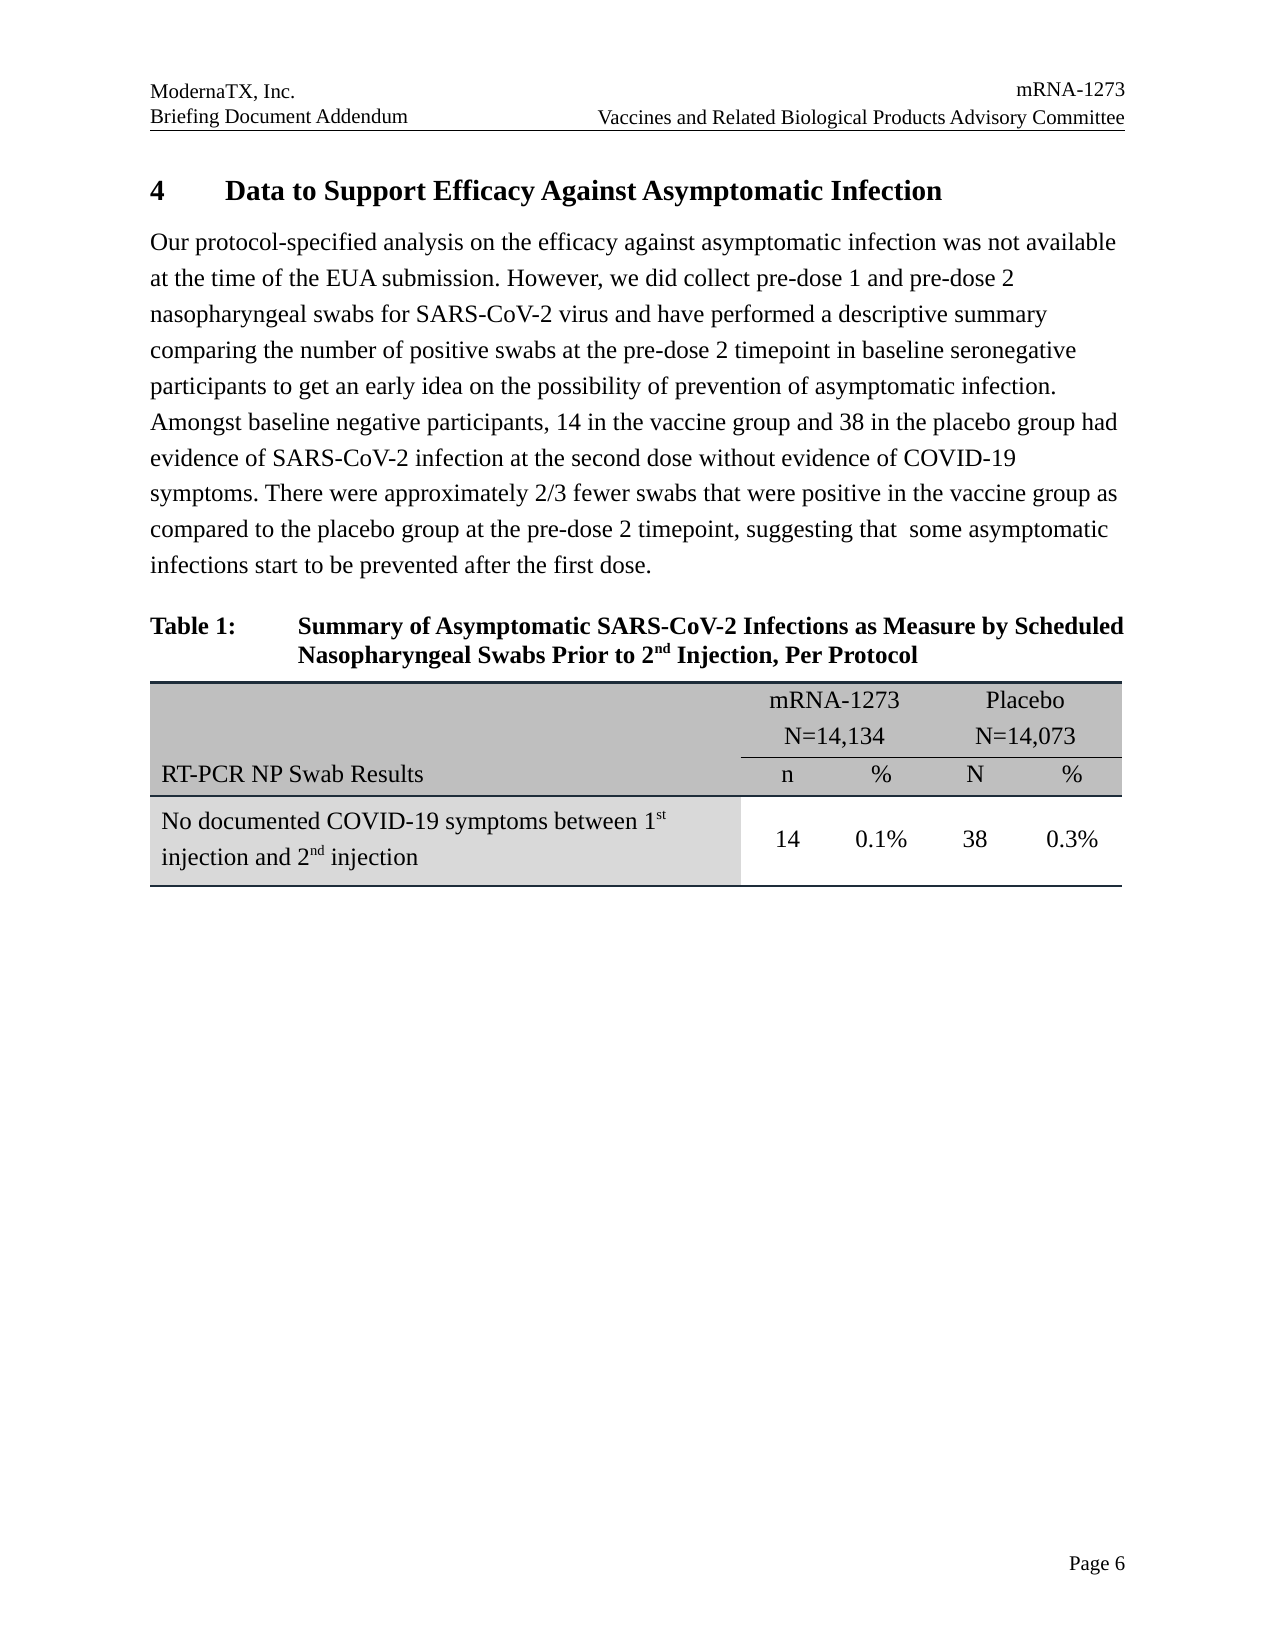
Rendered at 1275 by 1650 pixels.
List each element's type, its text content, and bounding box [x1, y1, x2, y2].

table_header mRNA-1273 N=14,134 [741, 684, 928, 757]
table_cell % [1022, 758, 1122, 795]
table_cell No documented COVID-19 symptoms between 1st injection and 2nd injection [150, 797, 741, 885]
table_cell N [928, 758, 1022, 795]
table_header Placebo N=14,073 [928, 684, 1122, 757]
table_cell n [741, 758, 834, 795]
subtitle Data to Support Efficacy Against Asymptomatic Infection [150, 173, 1125, 206]
table_cell 0.1% [834, 797, 928, 885]
table_header RT-PCR NP Swab Results [150, 684, 741, 795]
table_cell 0.3% [1022, 797, 1122, 885]
table_cell 38 [928, 797, 1022, 885]
text Table 1: Summary of Asymptomatic SARS-CoV-2 Infections as Measure by Scheduled Nasopharyngeal Swabs Prior to 2nd Injection, Per Protocol [150, 611, 1125, 669]
table_cell 14 [741, 797, 834, 885]
table_cell % [834, 758, 928, 795]
text Our protocol-specified analysis on the efficacy against asymptomatic infection was not available at the time of the EUA submission. However, we did collect pre-dose 1 and pre-dose 2 nasopharyngeal swabs for SARS-CoV-2 virus and have performed a descriptive summary comparing the number of positive swabs at the pre-dose 2 timepoint in baseline seronegative participants to get an early idea on the possibility of prevention of asymptomatic infection. Amongst baseline negative participants, 14 in the vaccine group and 38 in the placebo group had evidence of SARS-CoV-2 infection at the second dose without evidence of COVID-19 symptoms. There were approximately 2/3 fewer swabs that were positive in the vaccine group as compared to the placebo group at the pre-dose 2 timepoint, suggesting that some asymptomatic infections start to be prevented after the first dose. [150, 227, 1125, 579]
